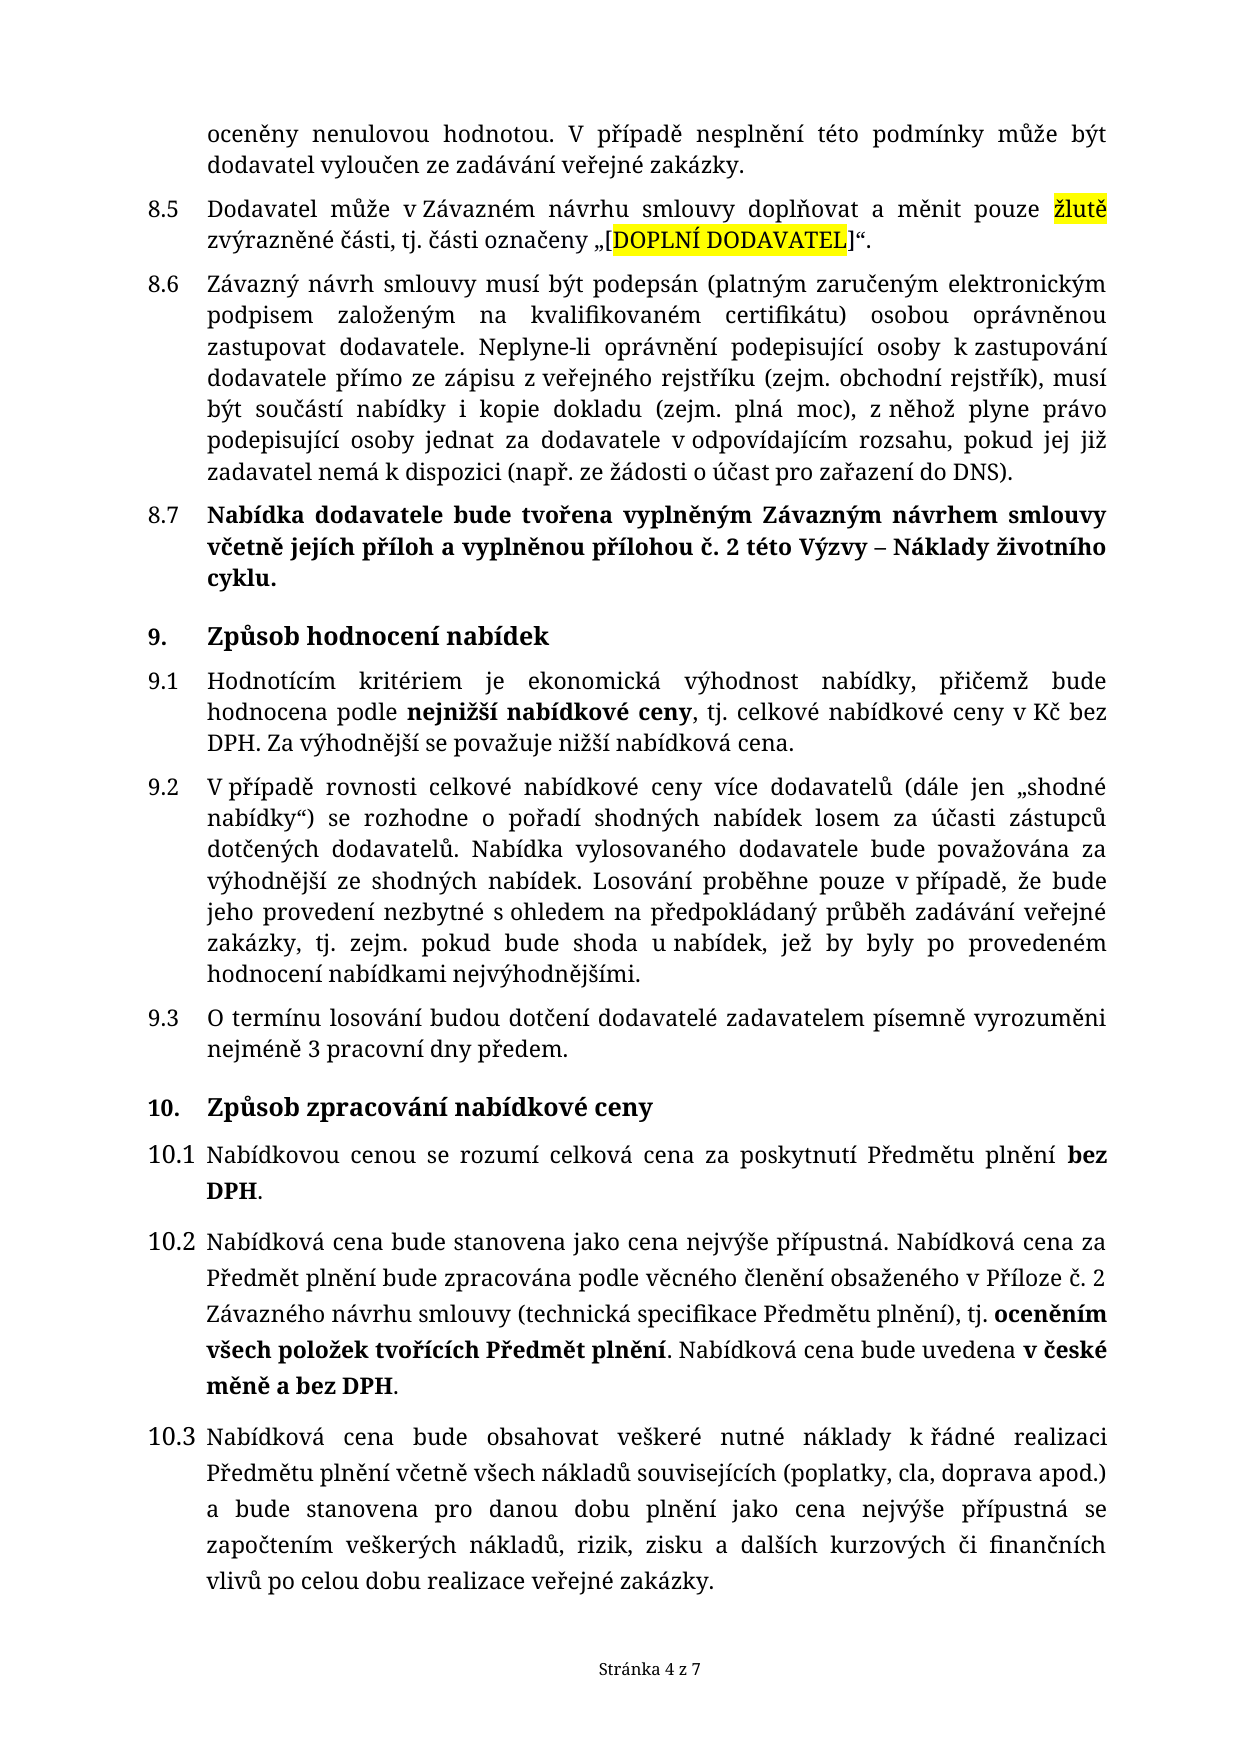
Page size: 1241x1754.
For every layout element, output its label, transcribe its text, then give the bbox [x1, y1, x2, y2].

list O termínu losování budou dotčení dodavatelé zadavatelem písemně vyrozuměni nejméně 3 pracovní dny předem. [148, 1002, 1107, 1065]
list Hodnotícím kritériem je ekonomická výhodnost nabídky, přičemž bude hodnocena podle nejnižší nabídkové ceny, tj. celkové nabídkové ceny v Kč bez DPH. Za výhodnější se považuje nižší nabídková cena. [148, 665, 1107, 758]
list Nabídková cena bude obsahovat veškeré nutné náklady k řádné realizaci Předmětu plnění včetně všech nákladů souvisejících (poplatky, cla, doprava apod.) a bude stanovena pro danou dobu plnění jako cena nejvýše přípustná se započtením veškerých nákladů, rizik, zisku a dalších kurzových či finančních vlivů po celou dobu realizace veřejné zakázky. [148, 1418, 1107, 1596]
list Nabídková cena bude stanovena jako cena nejvýše přípustná. Nabídková cena za Předmět plnění bude zpracována podle věcného členění obsaženého v Příloze č. 2 Závazného návrhu smlouvy (technická specifikace Předmětu plnění), tj. oceněním všech položek tvořících Předmět plnění. Nabídková cena bude uvedena v české měně a bez DPH. [148, 1223, 1107, 1401]
list Nabídkovou cenou se rozumí celková cena za poskytnutí Předmětu plnění bez DPH. [148, 1136, 1107, 1206]
subtitle Způsob hodnocení nabídek [148, 618, 1107, 652]
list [148, 118, 1107, 181]
list V případě rovnosti celkové nabídkové ceny více dodavatelů (dále jen „shodné nabídky“) se rozhodne o pořadí shodných nabídek losem za účasti zástupců dotčených dodavatelů. Nabídka vylosovaného dodavatele bude považována za výhodnější ze shodných nabídek. Losování proběhne pouze v případě, že bude jeho provedení nezbytné s ohledem na předpokládaný průběh zadávání veřejné zakázky, tj. zejm. pokud bude shoda u nabídek, jež by byly po provedeném hodnocení nabídkami nejvýhodnějšími. [148, 771, 1107, 990]
subtitle Způsob zpracování nabídkové ceny [148, 1090, 1107, 1124]
list Nabídka dodavatele bude tvořena vyplněným Závazným návrhem smlouvy včetně jejích příloh a vyplněnou přílohou č. 2 této Výzvy – Náklady životního cyklu. [148, 499, 1107, 593]
list Závazný návrh smlouvy musí být podepsán (platným zaručeným elektronickým podpisem založeným na kvalifikovaném certifikátu) osobou oprávněnou zastupovat dodavatele. Neplyne-li oprávnění podepisující osoby k zastupování dodavatele přímo ze zápisu z veřejného rejstříku (zejm. obchodní rejstřík), musí být součástí nabídky i kopie dokladu (zejm. plná moc), z něhož plyne právo podepisující osoby jednat za dodavatele v odpovídajícím rozsahu, pokud jej již zadavatel nemá k dispozici (např. ze žádosti o účast pro zařazení do DNS). [148, 268, 1107, 487]
list Dodavatel může v Závazném návrhu smlouvy doplňovat a měnit pouze žlutě zvýrazněné části, tj. části označeny „[DOPLNÍ DODAVATEL]“. [148, 193, 1107, 256]
